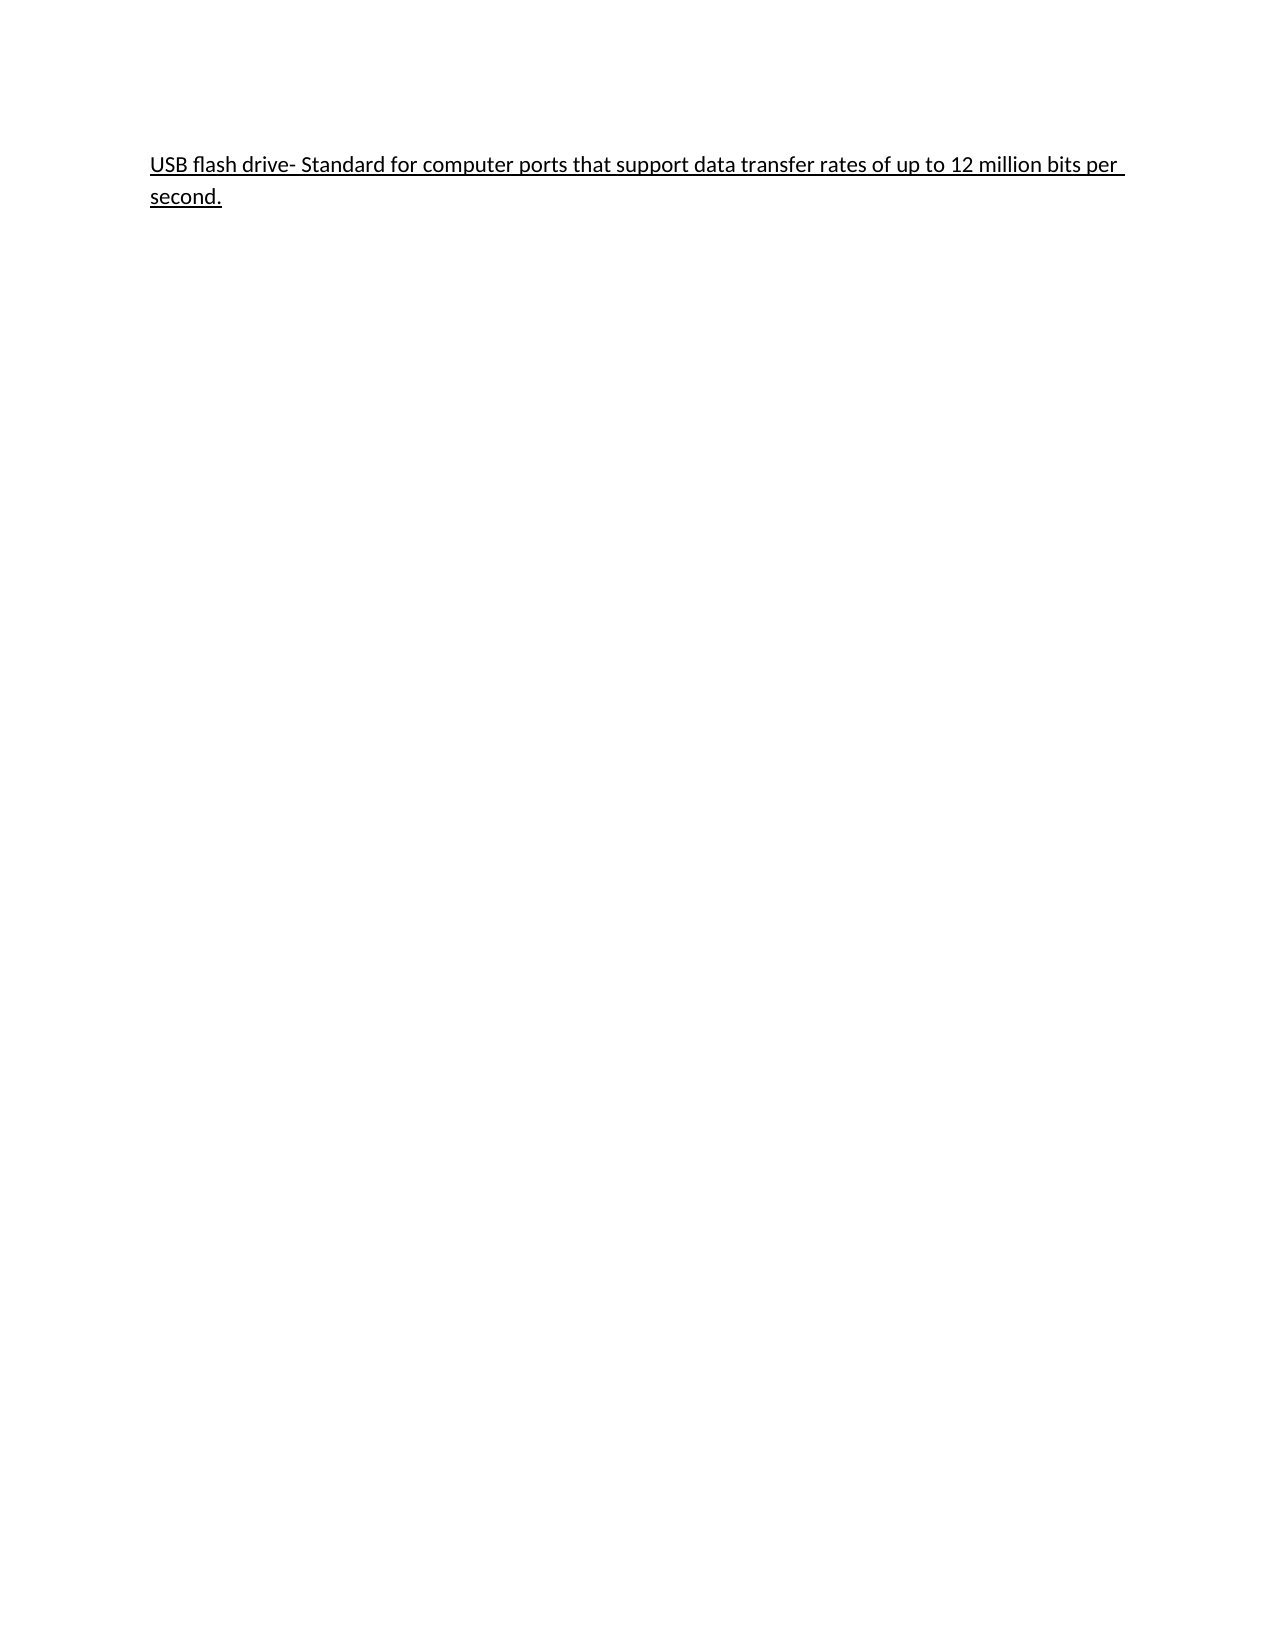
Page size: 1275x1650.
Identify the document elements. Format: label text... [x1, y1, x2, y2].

text USB flash drive- Standard for computer ports that support data transfer rates of up to 12 million bits per second. [150, 150, 1125, 174]
text USB flash drive- Standard for computer ports that support data transfer rates of up to 12 million bits per second. [150, 176, 1125, 210]
